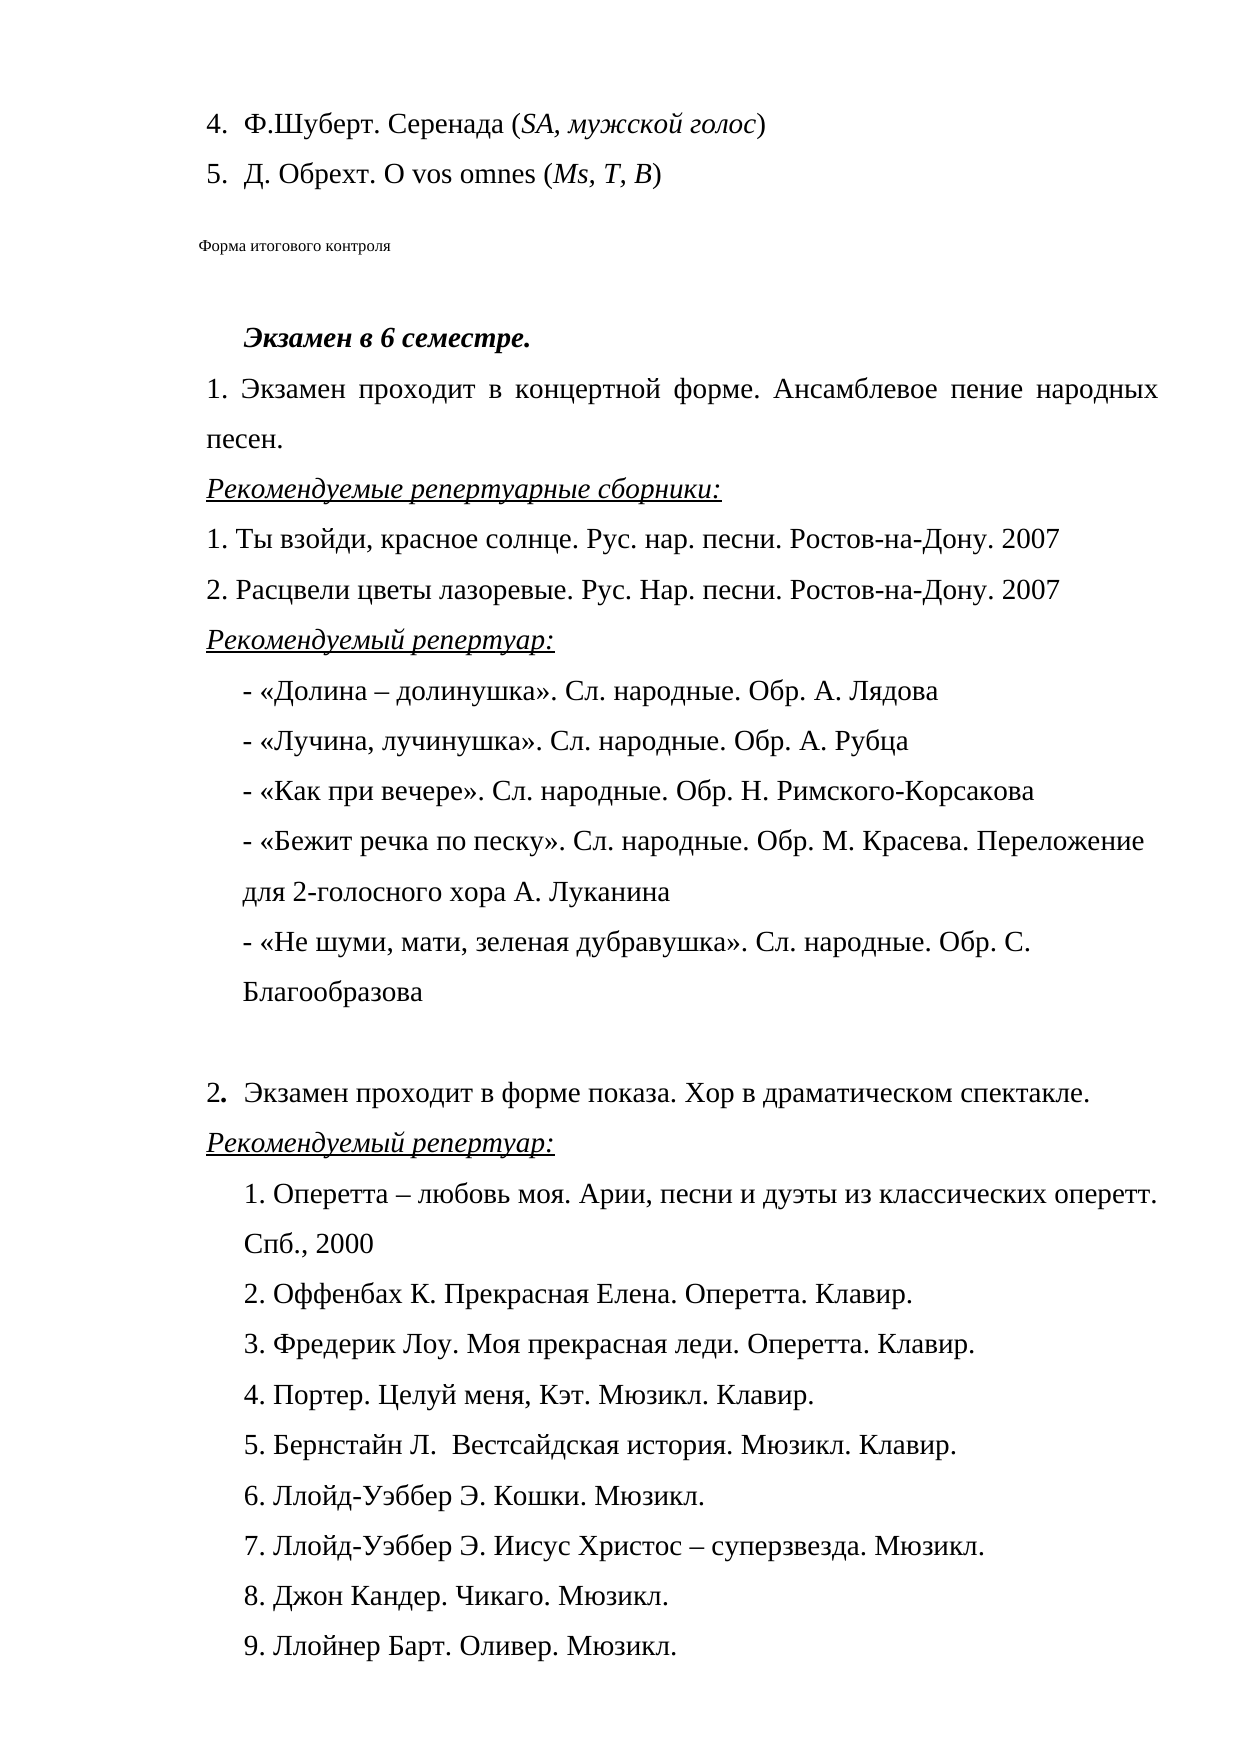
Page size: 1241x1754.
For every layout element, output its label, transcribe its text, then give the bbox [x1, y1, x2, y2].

text - «Не шуми, мати, зеленая дубравушка». Сл. народные. Обр. С. Благообразова [242, 924, 1159, 1008]
text - «Как при вечере». Сл. народные. Обр. Н. Римского-Корсакова [242, 773, 1159, 807]
text 6. Ллойд-Уэббер Э. Кошки. Мюзикл. [169, 1478, 1159, 1511]
text Рекомендуемые репертуарные сборники: [206, 471, 1159, 505]
text 8. Джон Кандер. Чикаго. Мюзикл. [169, 1578, 1159, 1612]
text Форма итогового контроля [198, 236, 1159, 255]
text 9. Ллойнер Барт. Оливер. Мюзикл. [169, 1628, 1159, 1662]
text 1. Экзамен проходит в концертной форме. Ансамблевое пение народных песен. [206, 371, 1159, 454]
text 2. Экзамен проходит в форме показа. Хор в драматическом спектакле. [206, 1075, 1159, 1109]
text - «Долина – долинушка». Сл. народные. Обр. А. Лядова [242, 673, 1159, 706]
text Экзамен в 6 семестре. [206, 320, 1159, 354]
text 3. Фредерик Лоу. Моя прекрасная леди. Оперетта. Клавир. [169, 1327, 1159, 1360]
text 1. Ты взойди, красное солнце. Рус. нар. песни. Ростов-на-Дону. 2007 [169, 522, 1159, 555]
list Ф.Шуберт. Серенада (SA, мужской голос) [206, 106, 1159, 140]
text Рекомендуемый репертуар: [206, 1125, 1159, 1159]
text 2. Расцвели цветы лазоревые. Рус. Нар. песни. Ростов-на-Дону. 2007 [169, 572, 1159, 606]
text 5. Бернстайн Л. Вестсайдская история. Мюзикл. Клавир. [169, 1427, 1159, 1461]
text Рекомендуемый репертуар: [169, 622, 1159, 656]
text 1. Оперетта – любовь моя. Арии, песни и дуэты из классических оперетт. Спб., 2000 [169, 1176, 1159, 1259]
text 2. Оффенбах К. Прекрасная Елена. Оперетта. Клавир. [169, 1276, 1159, 1310]
text 7. Ллойд-Уэббер Э. Иисус Христос – суперзвезда. Мюзикл. [169, 1528, 1159, 1561]
text 4. Портер. Целуй меня, Кэт. Мюзикл. Клавир. [169, 1377, 1159, 1411]
text - «Лучина, лучинушка». Сл. народные. Обр. А. Рубца [242, 723, 1159, 756]
text - «Бежит речка по песку». Сл. народные. Обр. М. Красева. Переложение для 2-голосного хора А. Луканина [242, 823, 1159, 907]
list Д. Обрехт. O vos omnes (Ms, T, B) [206, 157, 1159, 190]
